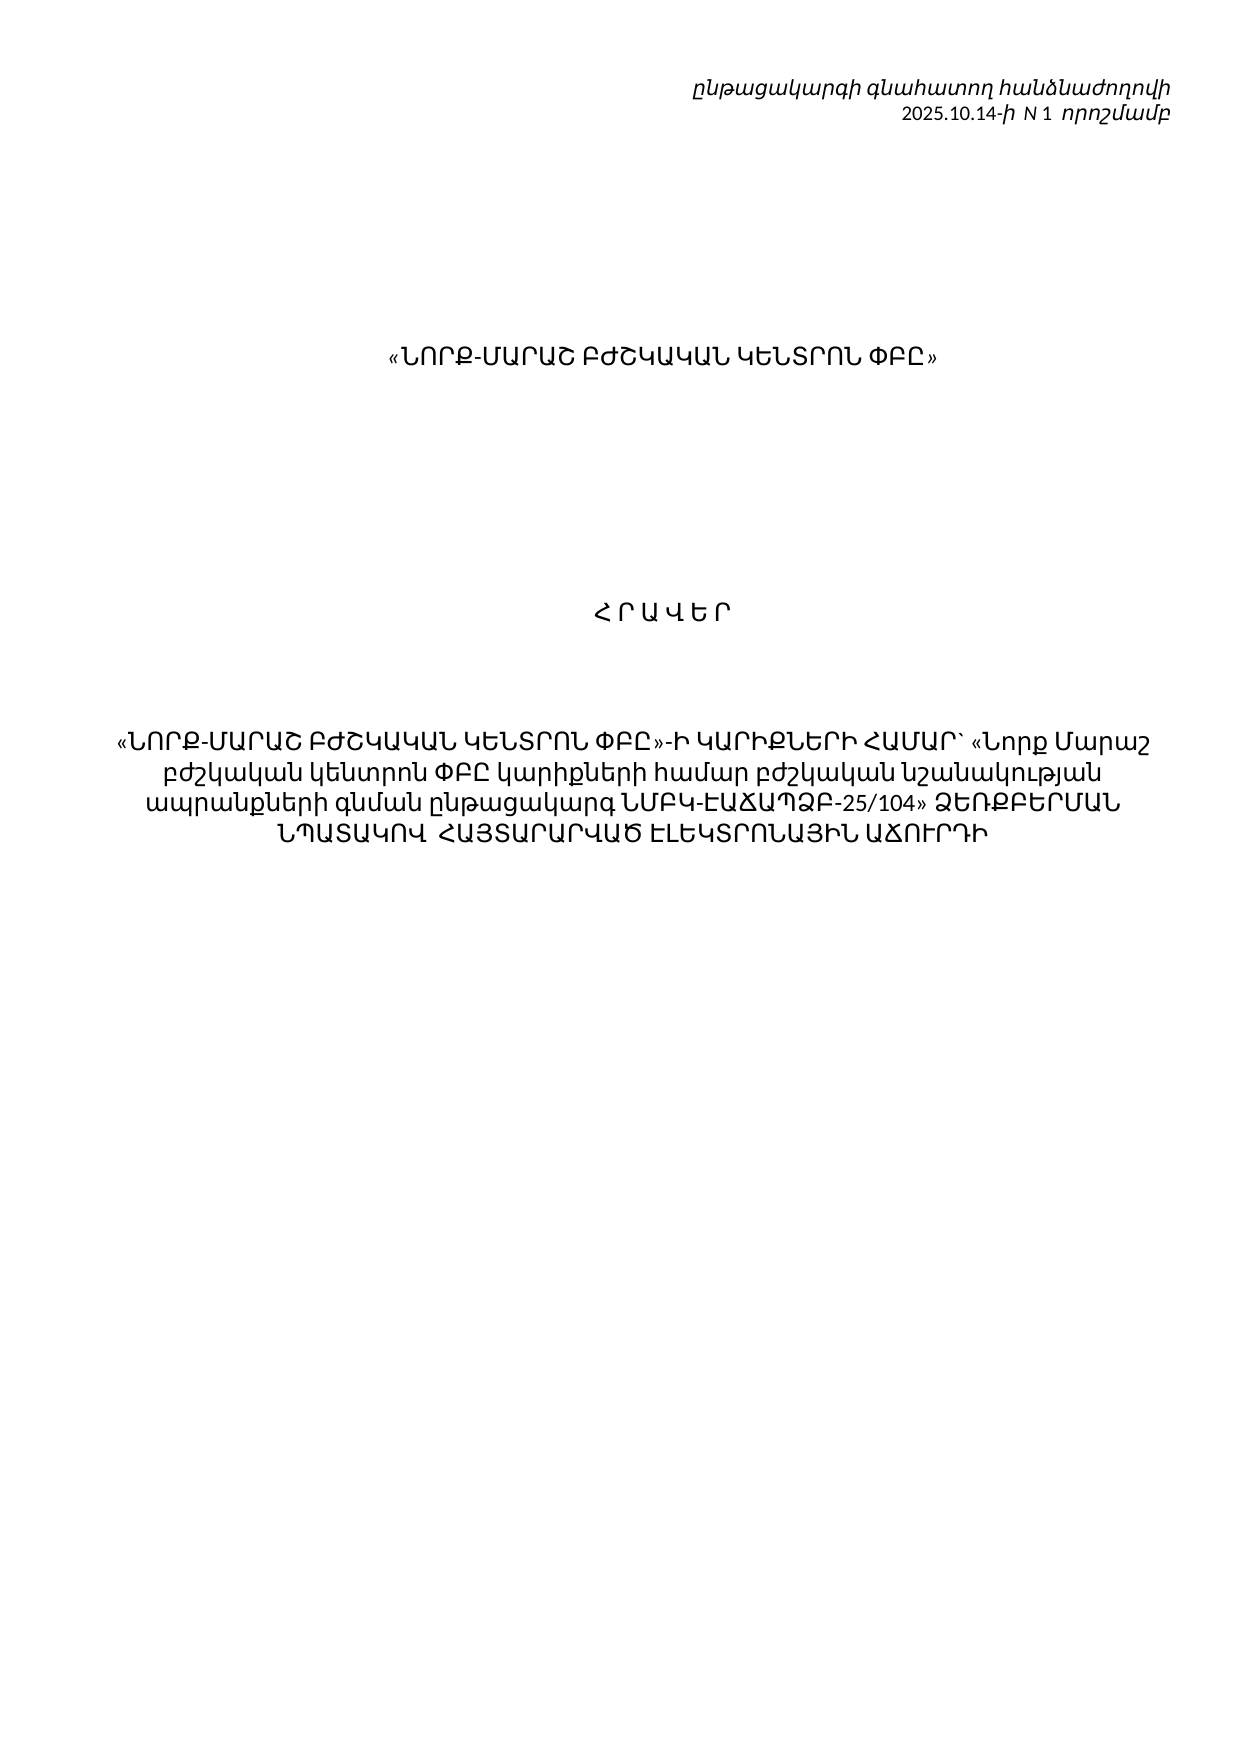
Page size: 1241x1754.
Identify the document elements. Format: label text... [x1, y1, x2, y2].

text «ՆՈՐՔ-ՄԱՐԱՇ ԲԺՇԿԱԿԱՆ ԿԵՆՏՐՈՆ ՓԲԸ»-Ի ԿԱՐԻՔՆԵՐԻ ՀԱՄԱՐ` «Նորք Մարաշ բժշկական կենտրոն ՓԲԸ կարիքների համար բժշկական նշանակության ապրանքների գնման ընթացակարգ ՆՄԲԿ-ԷԱՃԱՊՁԲ-25/104» ՁԵՌՔԲԵՐՄԱՆ ՆՊԱՏԱԿՈՎ ՀԱՅՏԱՐԱՐՎԱԾ ԷԼԵԿՏՐՈՆԱՅԻՆ ԱՃՈՒՐԴԻ [94, 726, 1172, 848]
text Հ Ր Ա Վ Ե Ր [94, 597, 1172, 628]
text 2025.10.14 -ի N 1 որոշմամբ [94, 100, 1171, 126]
text ընթացակարգի գնահատող հանձնաժողովի [94, 75, 1171, 100]
text « ՆՈՐՔ-ՄԱՐԱՇ ԲԺՇԿԱԿԱՆ ԿԵՆՏՐՈՆ ՓԲԸ» [94, 341, 1172, 371]
